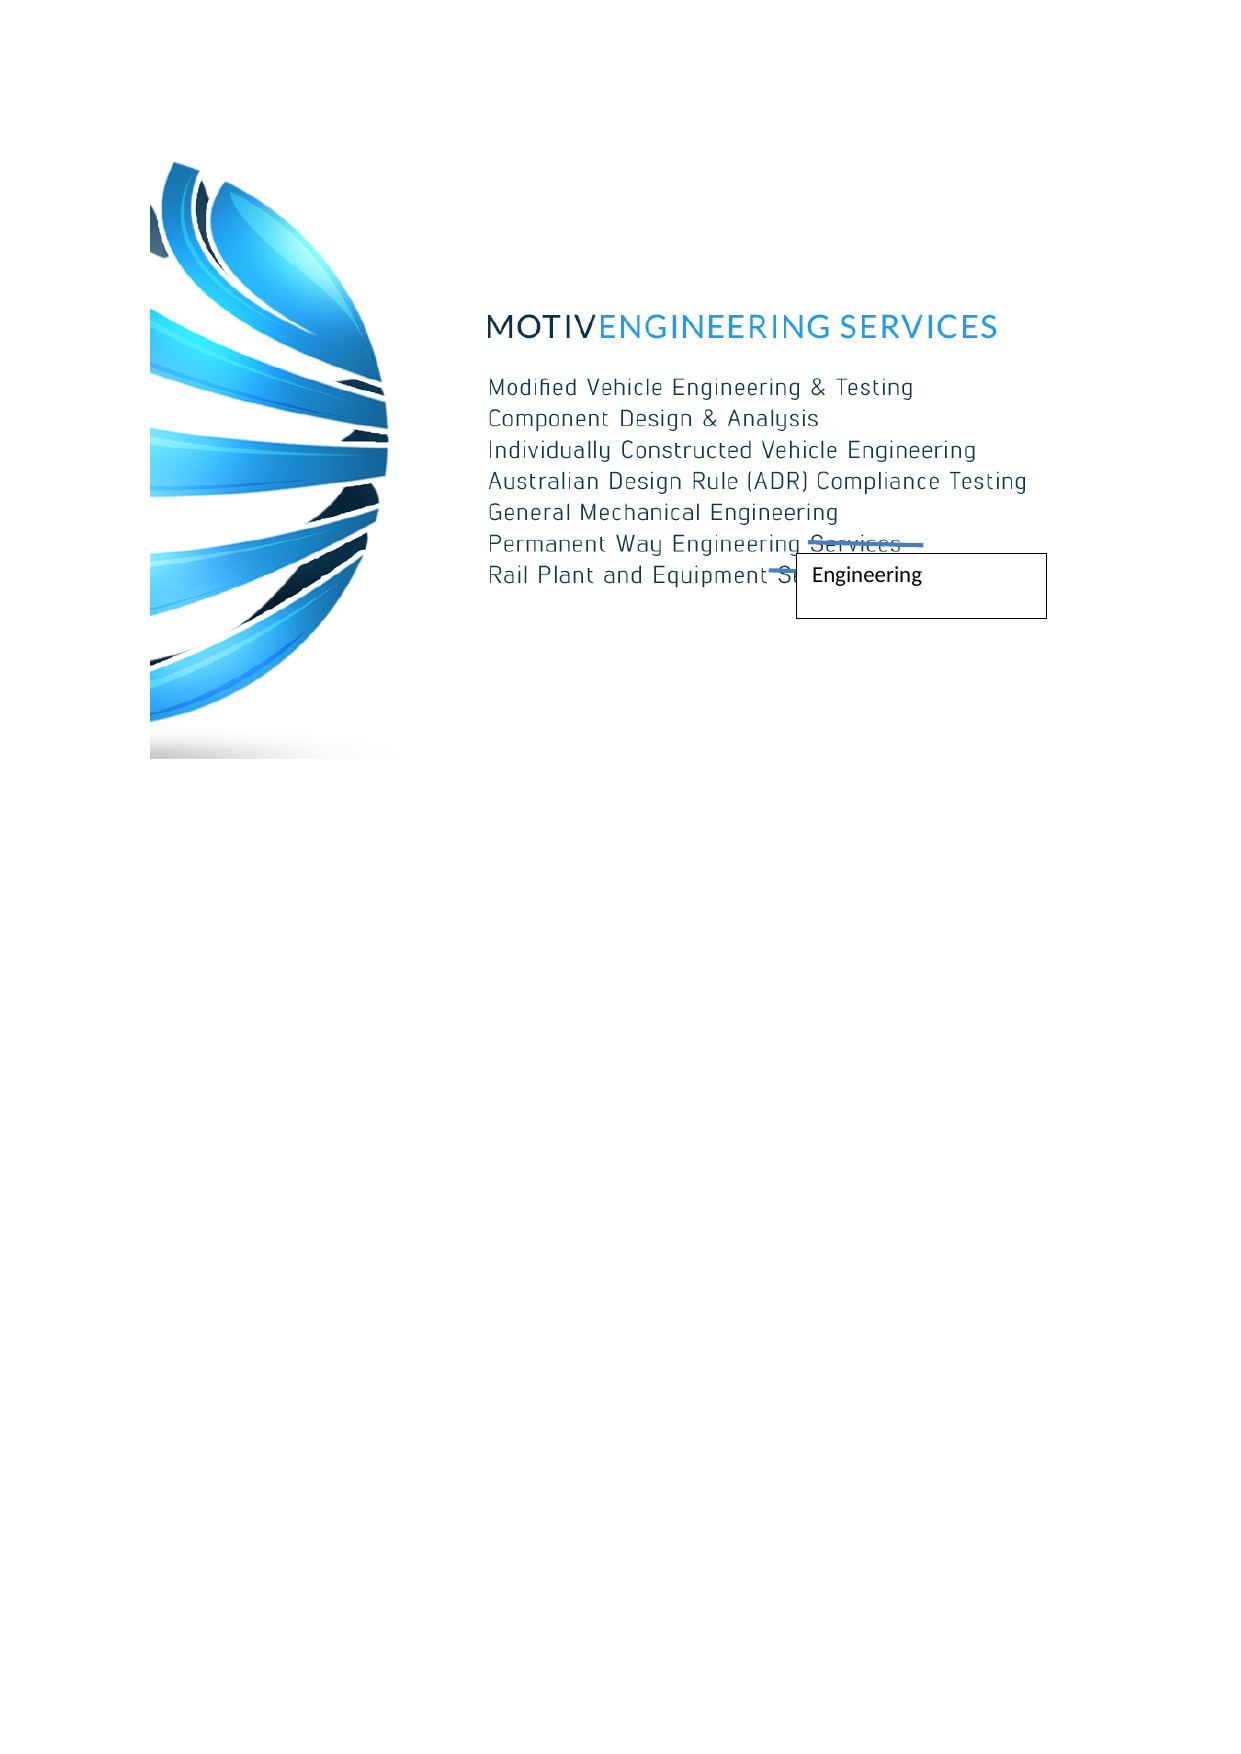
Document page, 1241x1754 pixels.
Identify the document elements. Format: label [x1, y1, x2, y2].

picture [150, 150, 1091, 759]
